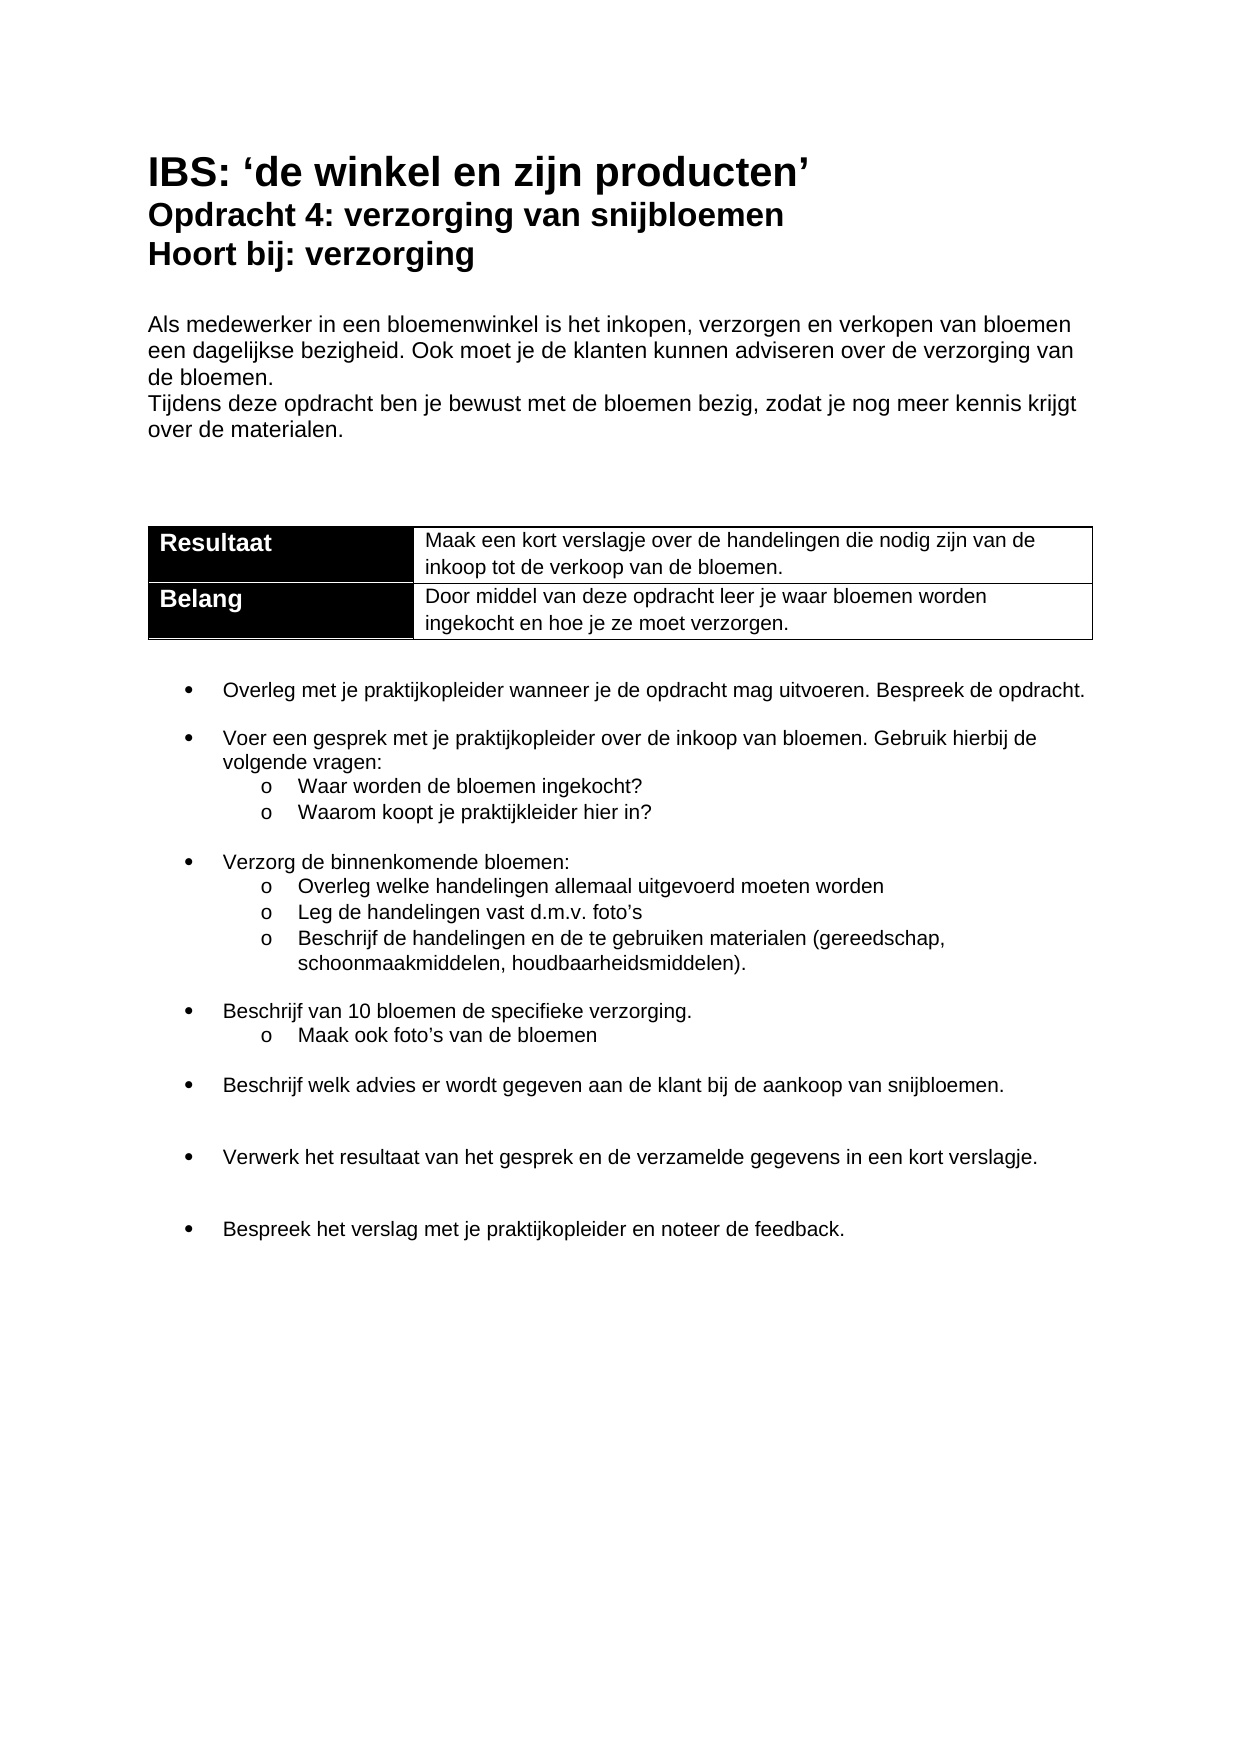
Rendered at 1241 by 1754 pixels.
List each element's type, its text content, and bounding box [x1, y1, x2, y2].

list Verzorg de binnenkomende bloemen: [185, 850, 1093, 874]
text Opdracht 4: verzorging van snijbloemen [148, 196, 1093, 234]
list Maak ook foto’s van de bloemen [260, 1023, 1093, 1049]
list Overleg met je praktijkopleider wanneer je de opdracht mag uitvoeren. Bespreek de opdracht. [185, 678, 1093, 702]
list Verwerk het resultaat van het gesprek en de verzamelde gegevens in een kort verslagje. [185, 1145, 1093, 1169]
text Tijdens deze opdracht ben je bewust met de bloemen bezig, zodat je nog meer kennis krijgt over de materialen. [148, 390, 1093, 443]
list Beschrijf welk advies er wordt gegeven aan de klant bij de aankoop van snijbloemen. [185, 1073, 1093, 1097]
list Waarom koopt je praktijkleider hier in? [260, 800, 1093, 826]
list Beschrijf de handelingen en de te gebruiken materialen (gereedschap, schoonmaakmiddelen, houdbaarheidsmiddelen). [260, 925, 1093, 975]
list Bespreek het verslag met je praktijkopleider en noteer de feedback. [185, 1217, 1093, 1241]
table_cell Belang [149, 584, 413, 638]
list Waar worden de bloemen ingekocht? [260, 774, 1093, 800]
table_header Maak een kort verslagje over de handelingen die nodig zijn van de inkoop tot de verkoop van de bloemen. [414, 528, 1092, 582]
table_header Resultaat [149, 528, 413, 582]
list Overleg welke handelingen allemaal uitgevoerd moeten worden [260, 874, 1093, 899]
table_cell Door middel van deze opdracht leer je waar bloemen worden ingekocht en hoe je ze moet verzorgen. [414, 584, 1092, 638]
text Als medewerker in een bloemenwinkel is het inkopen, verzorgen en verkopen van bloemen een dagelijkse bezigheid. Ook moet je de klanten kunnen adviseren over de verzorging van de bloemen. [148, 311, 1093, 390]
text IBS: ‘de winkel en zijn producten’ [148, 148, 1093, 196]
list Leg de handelingen vast d.m.v. foto’s [260, 899, 1093, 925]
list Voer een gesprek met je praktijkopleider over de inkoop van bloemen. Gebruik hierbij de volgende vragen: [185, 726, 1093, 774]
list Beschrijf van 10 bloemen de specifieke verzorging. [185, 999, 1093, 1023]
text Hoort bij: verzorging [148, 234, 1093, 272]
